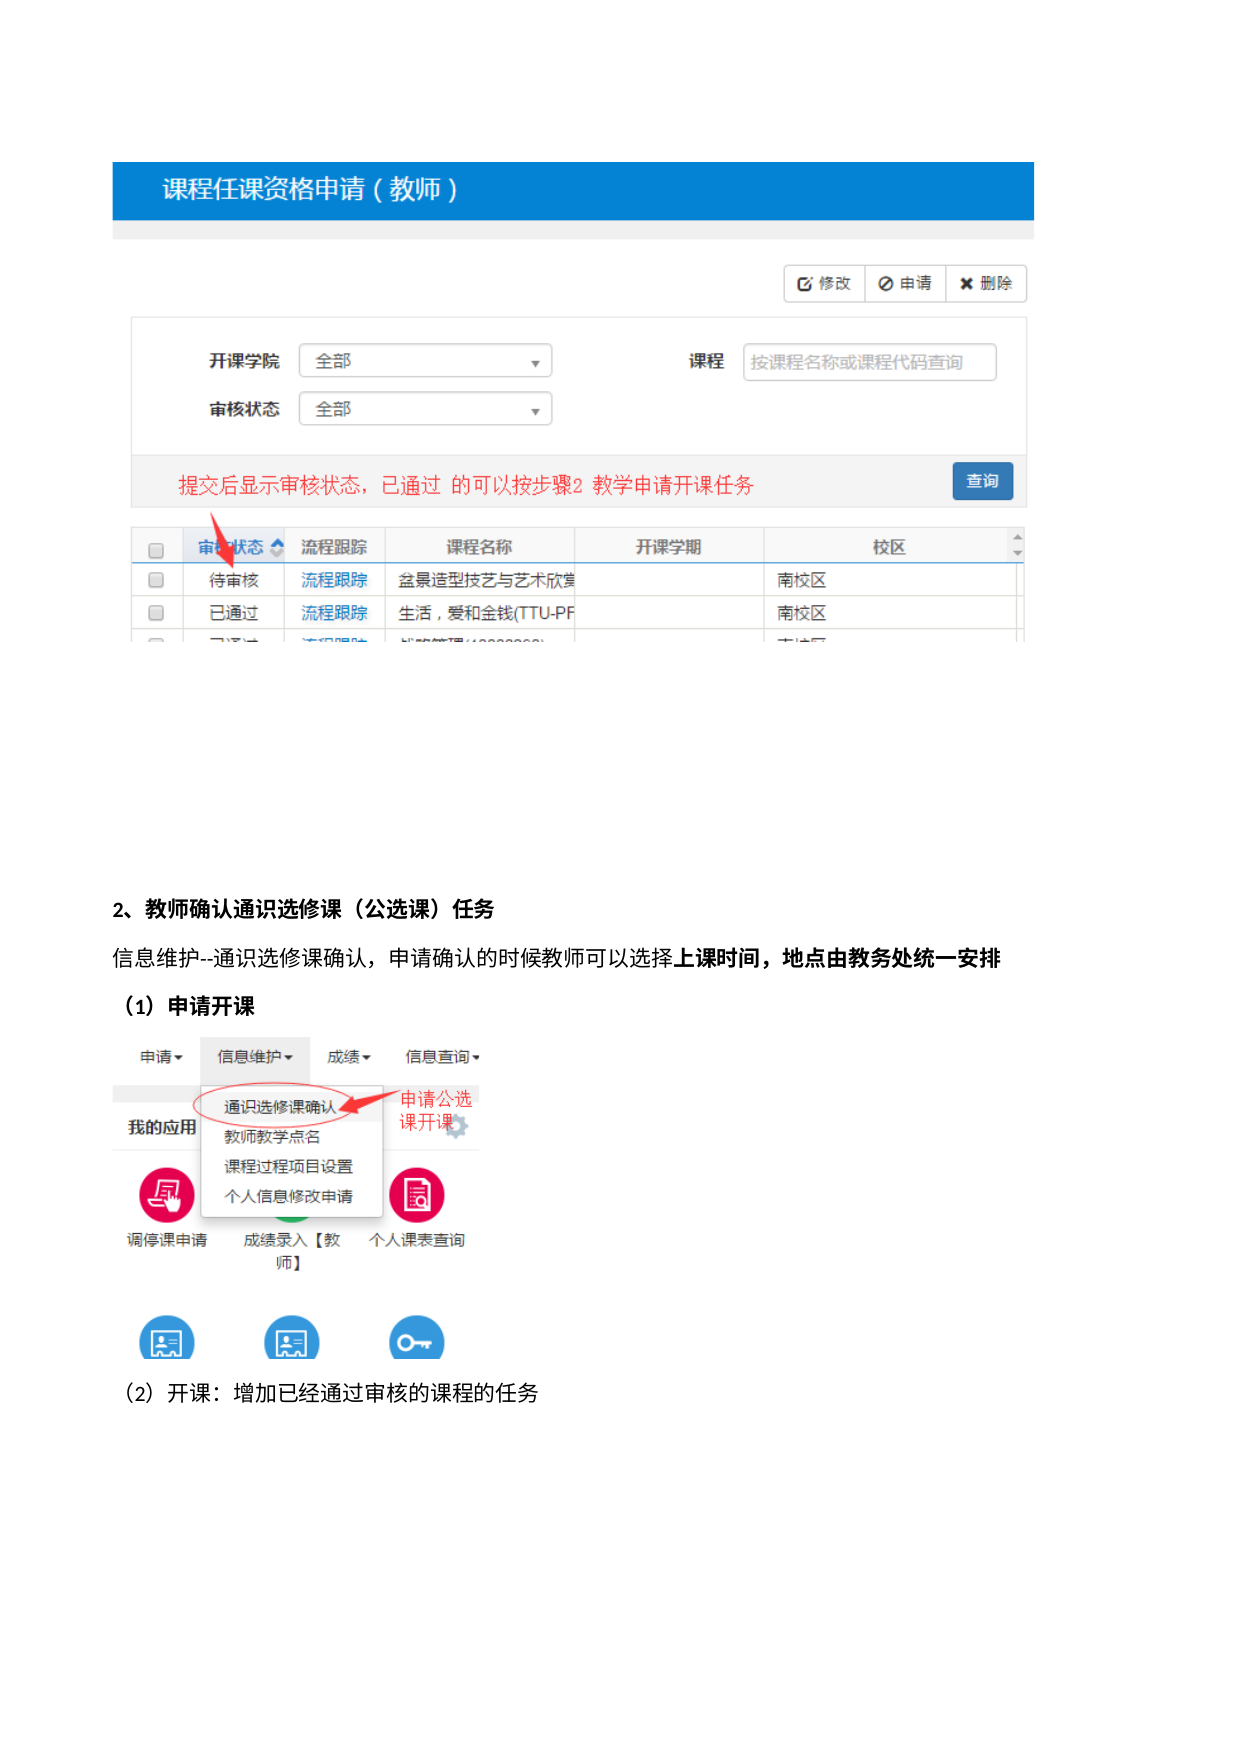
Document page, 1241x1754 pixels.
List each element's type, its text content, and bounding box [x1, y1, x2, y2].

text （2）开课：增加已经通过审核的课程的任务 [112, 1375, 1128, 1408]
picture [112, 1037, 480, 1359]
text 2、教师确认通识选修课（公选课）任务 [112, 892, 1128, 924]
picture [112, 162, 1035, 642]
text 信息维护--通识选修课确认，申请确认的时候教师可以选择上课时间，地点由教务处统一安排 [112, 940, 1128, 973]
text （1）申请开课 [112, 989, 1128, 1021]
